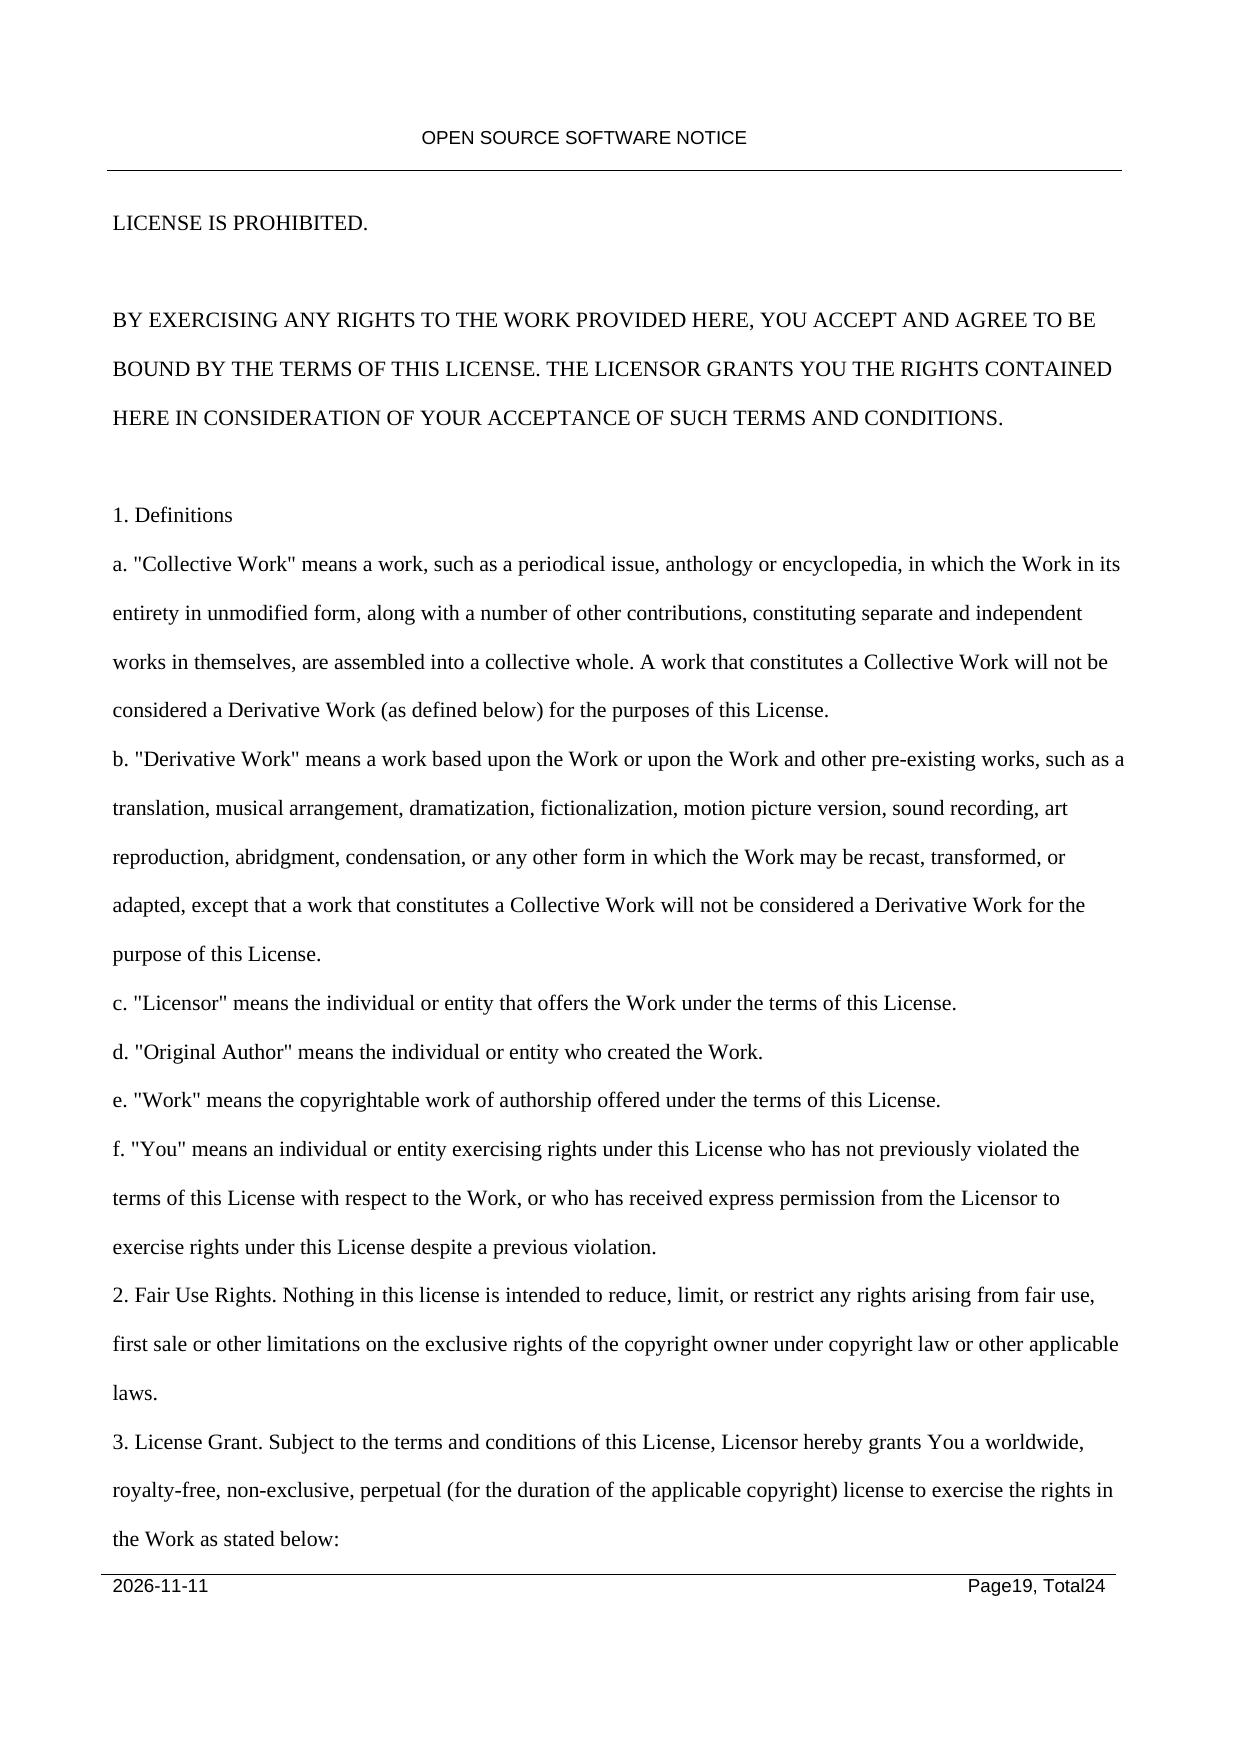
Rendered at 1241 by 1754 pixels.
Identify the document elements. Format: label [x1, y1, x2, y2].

text [112, 206, 1128, 1555]
